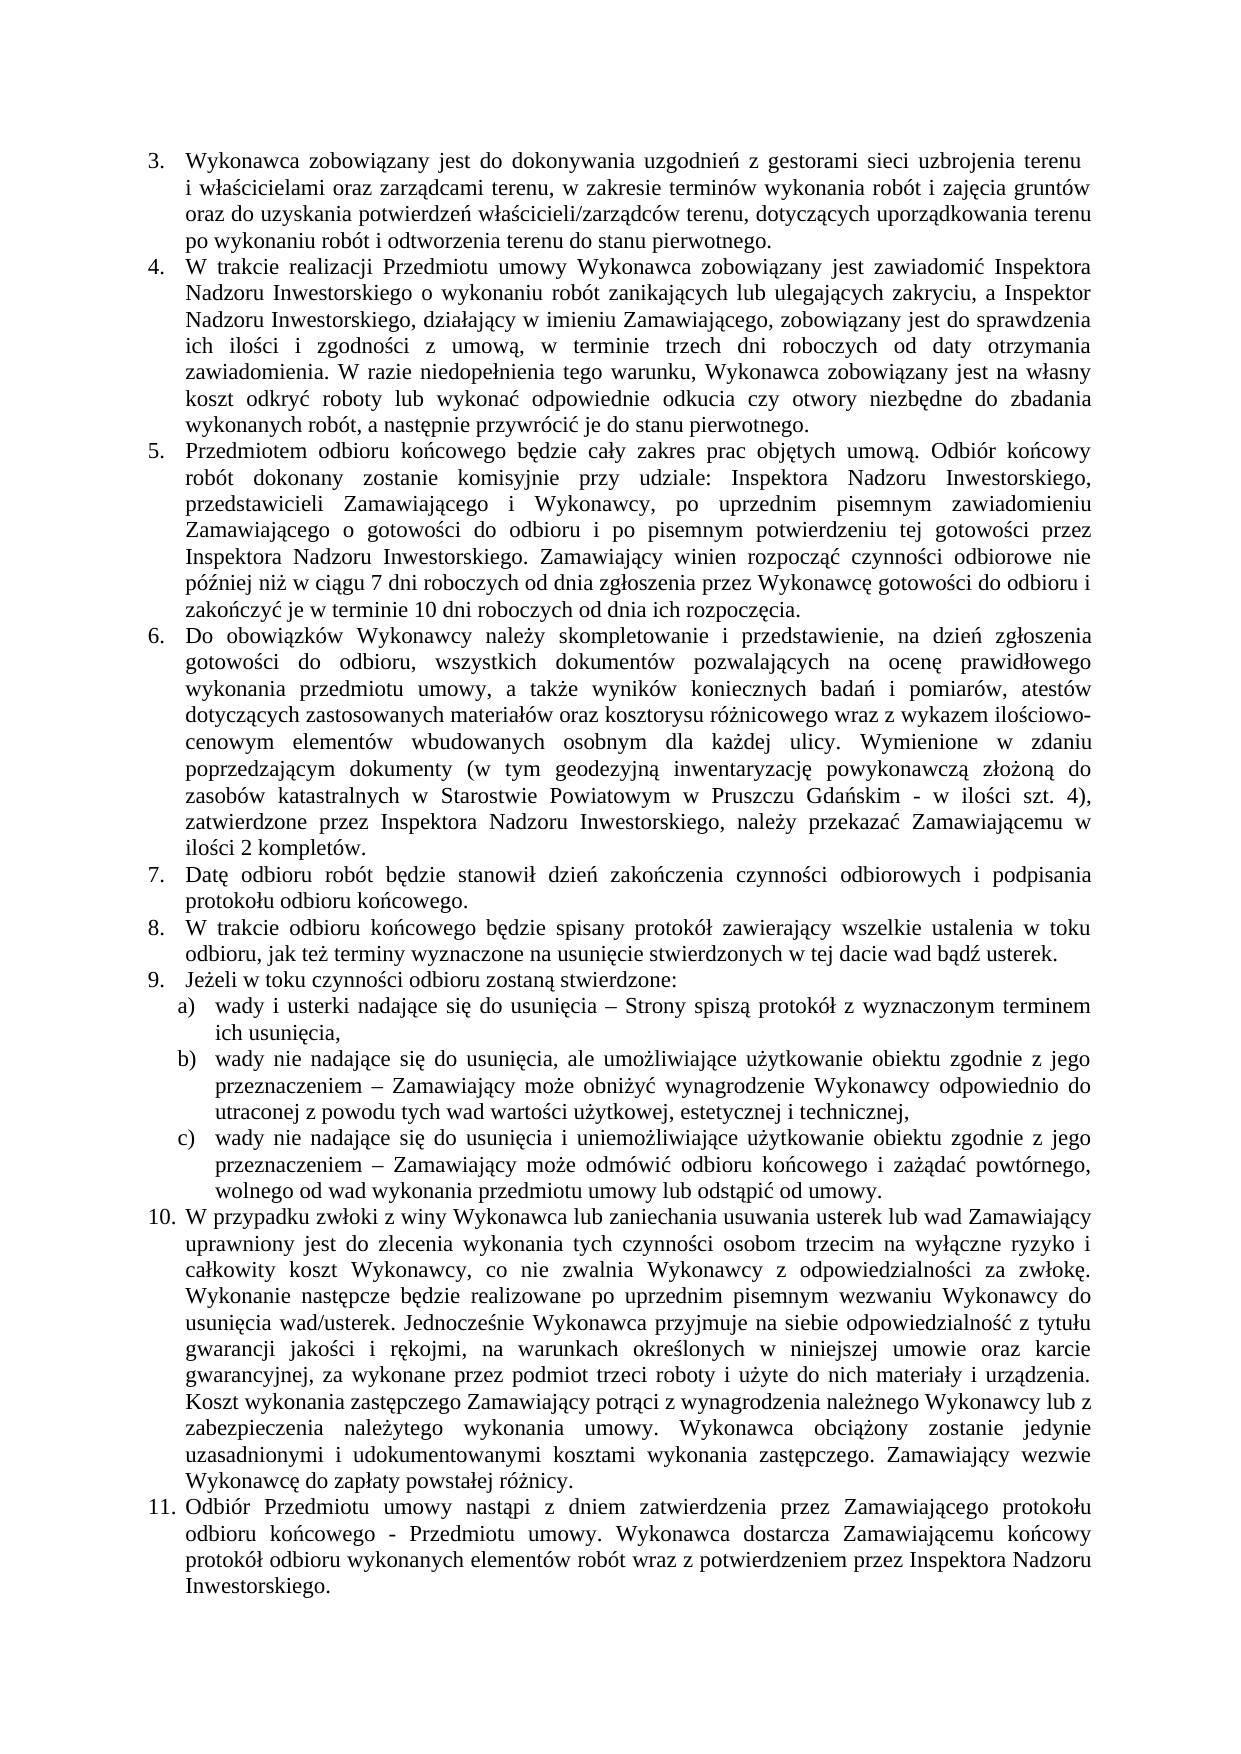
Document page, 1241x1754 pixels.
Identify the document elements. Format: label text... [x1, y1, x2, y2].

list Odbiór Przedmiotu umowy nastąpi z dniem zatwierdzenia przez Zamawiającego protokołu odbioru końcowego - Przedmiotu umowy. Wykonawca dostarcza Zamawiającemu końcowy protokół odbioru wykonanych elementów robót wraz z potwierdzeniem przez Inspektora Nadzoru Inwestorskiego. [148, 1493, 1093, 1599]
list W trakcie realizacji Przedmiotu umowy Wykonawca zobowiązany jest zawiadomić Inspektora Nadzoru Inwestorskiego o wykonaniu robót zanikających lub ulegających zakryciu, a Inspektor Nadzoru Inwestorskiego, działający w imieniu Zamawiającego, zobowiązany jest do sprawdzenia ich ilości i zgodności z umową, w terminie trzech dni roboczych od daty otrzymania zawiadomienia. W razie niedopełnienia tego warunku, Wykonawca zobowiązany jest na własny koszt odkryć roboty lub wykonać odpowiednie odkucia czy otwory niezbędne do zbadania wykonanych robót, a następnie przywrócić je do stanu pierwotnego. [148, 253, 1093, 437]
list W trakcie odbioru końcowego będzie spisany protokół zawierający wszelkie ustalenia w toku odbioru, jak też terminy wyznaczone na usunięcie stwierdzonych w tej dacie wad bądź usterek. [148, 913, 1093, 966]
list wady nie nadające się do usunięcia i uniemożliwiające użytkowanie obiektu zgodnie z jego przeznaczeniem – Zamawiający może odmówić odbioru końcowego i zażądać powtórnego, wolnego od wad wykonania przedmiotu umowy lub odstąpić od umowy. [177, 1124, 1093, 1203]
list W przypadku zwłoki z winy Wykonawca lub zaniechania usuwania usterek lub wad Zamawiający uprawniony jest do zlecenia wykonania tych czynności osobom trzecim na wyłączne ryzyko i całkowity koszt Wykonawcy, co nie zwalnia Wykonawcy z odpowiedzialności za zwłokę. Wykonanie następcze będzie realizowane po uprzednim pisemnym wezwaniu Wykonawcy do usunięcia wad/usterek. Jednocześnie Wykonawca przyjmuje na siebie odpowiedzialność z tytułu gwarancji jakości i rękojmi, na warunkach określonych w niniejszej umowie oraz karcie gwarancyjnej, za wykonane przez podmiot trzeci roboty i użyte do nich materiały i urządzenia. Koszt wykonania zastępczego Zamawiający potrąci z wynagrodzenia należnego Wykonawcy lub z zabezpieczenia należytego wykonania umowy. Wykonawca obciążony zostanie jedynie uzasadnionymi i udokumentowanymi kosztami wykonania zastępczego. Zamawiający wezwie Wykonawcę do zapłaty powstałej różnicy. [148, 1203, 1093, 1493]
list wady i usterki nadające się do usunięcia – Strony spiszą protokół z wyznaczonym terminem ich usunięcia, [177, 993, 1093, 1045]
list Do obowiązków Wykonawcy należy skompletowanie i przedstawienie, na dzień zgłoszenia gotowości do odbioru, wszystkich dokumentów pozwalających na ocenę prawidłowego wykonania przedmiotu umowy, a także wyników koniecznych badań i pomiarów, atestów dotyczących zastosowanych materiałów oraz kosztorysu różnicowego wraz z wykazem ilościowo-cenowym elementów wbudowanych osobnym dla każdej ulicy. Wymienione w zdaniu poprzedzającym dokumenty (w tym geodezyjną inwentaryzację powykonawczą złożoną do zasobów katastralnych w Starostwie Powiatowym w Pruszczu Gdańskim - w ilości szt. 4), zatwierdzone przez Inspektora Nadzoru Inwestorskiego, należy przekazać Zamawiającemu w ilości 2 kompletów. [148, 622, 1093, 861]
list Przedmiotem odbioru końcowego będzie cały zakres prac objętych umową. Odbiór końcowy robót dokonany zostanie komisyjnie przy udziale: Inspektora Nadzoru Inwestorskiego, przedstawicieli Zamawiającego i Wykonawcy, po uprzednim pisemnym zawiadomieniu Zamawiającego o gotowości do odbioru i po pisemnym potwierdzeniu tej gotowości przez Inspektora Nadzoru Inwestorskiego. Zamawiający winien rozpocząć czynności odbiorowe nie później niż w ciągu 7 dni roboczych od dnia zgłoszenia przez Wykonawcę gotowości do odbioru i zakończyć je w terminie 10 dni roboczych od dnia ich rozpoczęcia. [148, 437, 1093, 622]
list Jeżeli w toku czynności odbioru zostaną stwierdzone: [148, 966, 1093, 993]
list Datę odbioru robót będzie stanowił dzień zakończenia czynności odbiorowych i podpisania protokołu odbioru końcowego. [148, 861, 1093, 913]
list Wykonawca zobowiązany jest do dokonywania uzgodnień z gestorami sieci uzbrojenia terenu i właścicielami oraz zarządcami terenu, w zakresie terminów wykonania robót i zajęcia gruntów oraz do uzyskania potwierdzeń właścicieli/zarządców terenu, dotyczących uporządkowania terenu po wykonaniu robót i odtworzenia terenu do stanu pierwotnego. [148, 148, 1093, 253]
list wady nie nadające się do usunięcia, ale umożliwiające użytkowanie obiektu zgodnie z jego przeznaczeniem – Zamawiający może obniżyć wynagrodzenie Wykonawcy odpowiednio do utraconej z powodu tych wad wartości użytkowej, estetycznej i technicznej, [177, 1045, 1093, 1124]
